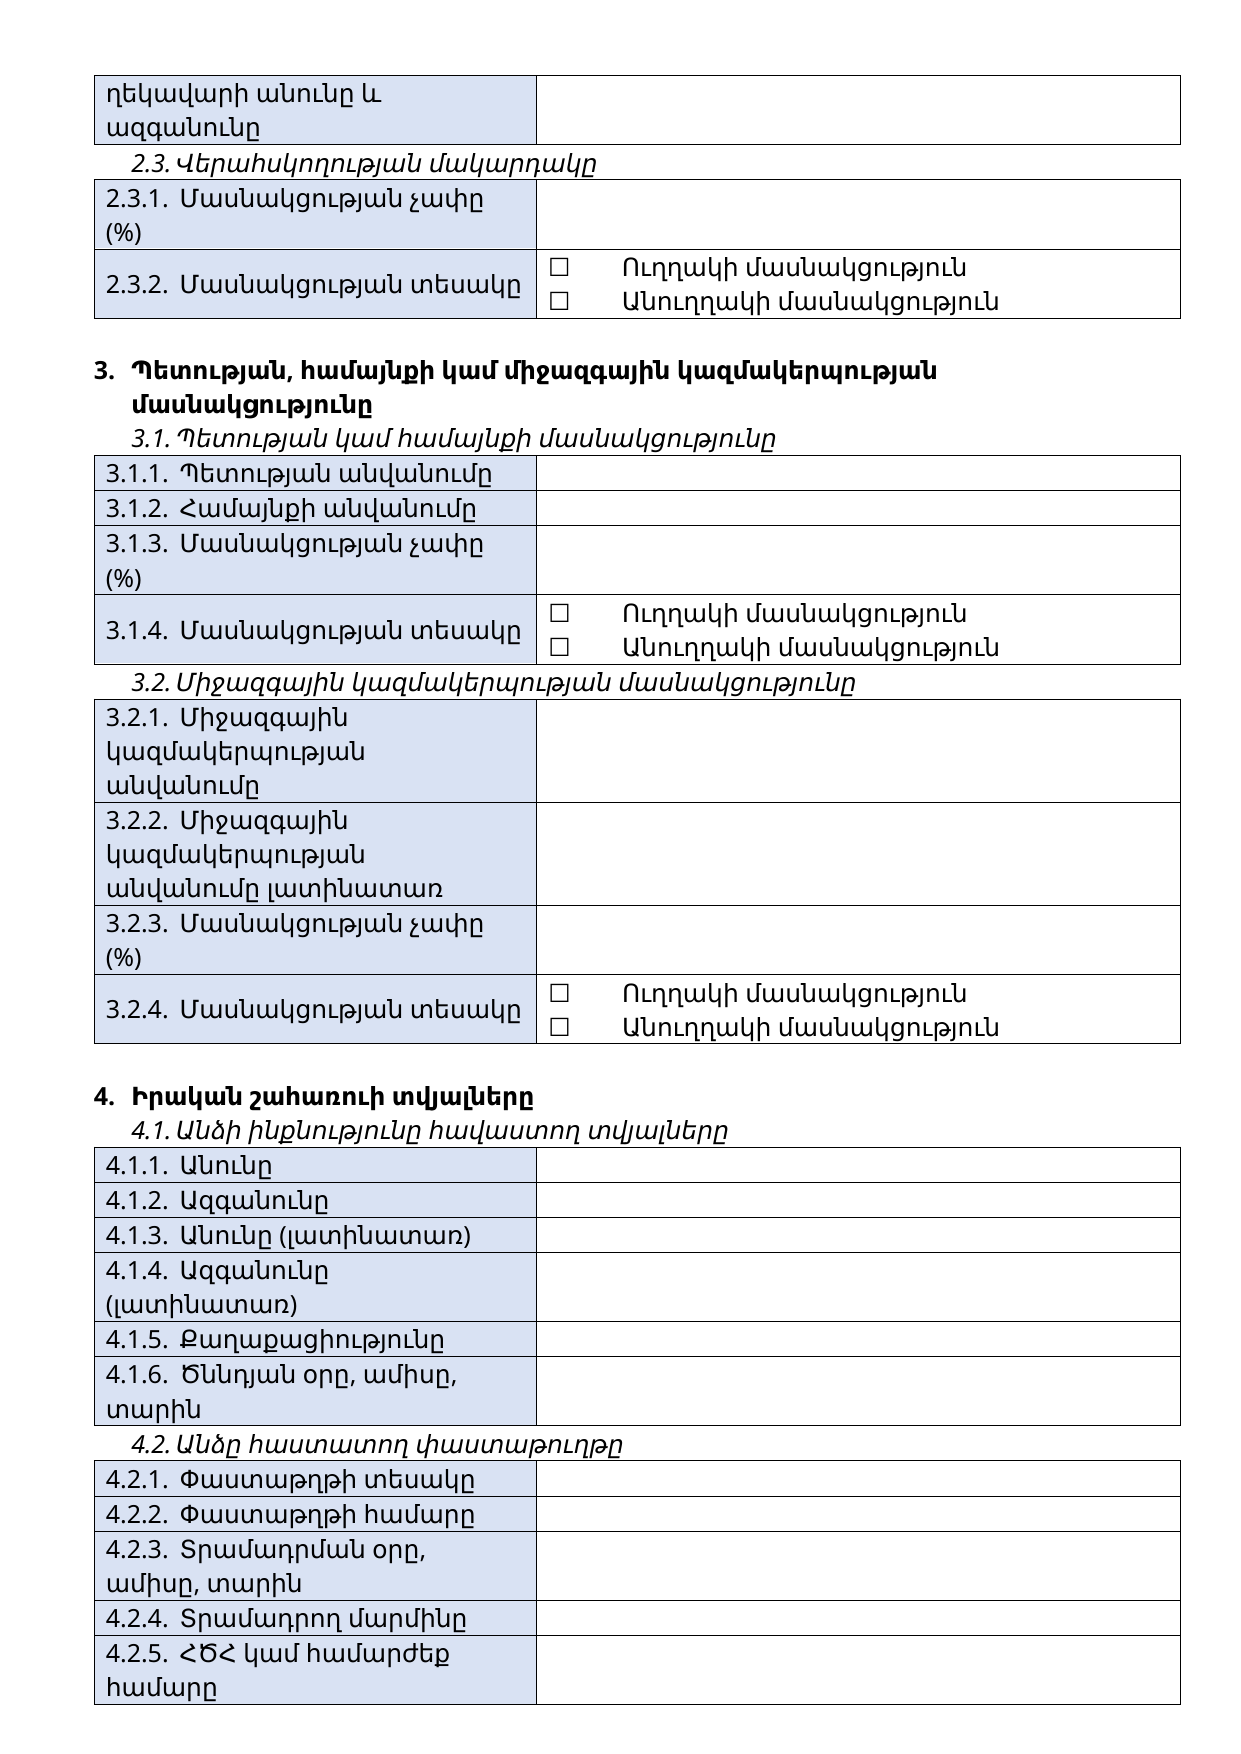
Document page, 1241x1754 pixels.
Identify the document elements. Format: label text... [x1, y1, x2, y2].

table_cell Մասնակցության չափը (%) [95, 906, 536, 974]
table_cell Տրամադրող մարմինը [95, 1601, 536, 1635]
table_header Պետության անվանումը [95, 456, 536, 490]
table_cell Տրամադրման օրը, ամիսը, տարին [95, 1532, 536, 1600]
table_header Միջազգային կազմակերպության անվանումը [95, 700, 536, 802]
table_cell [537, 526, 1180, 594]
table_cell Ծննդյան օրը, ամիսը, տարին [95, 1357, 536, 1425]
table_cell Համայնքի անվանումը [95, 491, 536, 525]
table_cell [537, 1357, 1180, 1425]
table_cell Փաստաթղթի համարը [95, 1497, 536, 1531]
table_cell Ազգանունը [95, 1183, 536, 1217]
table_cell [537, 906, 1180, 974]
table_header [537, 1148, 1180, 1182]
table_cell Մասնակցության տեսակը [95, 975, 536, 1043]
table_cell Ուղղակի մասնակցություն Անուղղակի մասնակցություն [537, 975, 1180, 1043]
table_cell Մասնակցության տեսակը [95, 595, 536, 663]
table_cell [537, 1532, 1180, 1600]
table_cell [537, 76, 1180, 144]
table_cell Ուղղակի մասնակցություն Անուղղակի մասնակցություն [537, 250, 1180, 318]
table_cell [537, 1183, 1180, 1217]
list Վերահսկողության մակարդակը [131, 145, 1171, 179]
table_cell Մասնակցության չափը (%) [95, 526, 536, 594]
list Անձի ինքնությունը հավաստող տվյալները [131, 1112, 1171, 1147]
table_cell [537, 491, 1180, 525]
table_header [537, 180, 1180, 248]
table_cell [537, 1497, 1180, 1531]
table_cell Ազգանունը (լատինատառ) [95, 1253, 536, 1321]
table_cell Մասնակցության տեսակը [95, 250, 536, 318]
list Պետության, համայնքի կամ միջազգային կազմակերպության մասնակցությունը [94, 353, 1171, 421]
table_cell [537, 1218, 1180, 1252]
table_cell [537, 803, 1180, 905]
table_header [537, 456, 1180, 490]
table_cell ՀԾՀ կամ համարժեք համարը [95, 1636, 536, 1704]
table_cell Անունը (լատինատառ) [95, 1218, 536, 1252]
list Պետության կամ համայնքի մասնակցությունը [131, 421, 1171, 455]
table_header Մասնակցության չափը (%) [95, 180, 536, 248]
table_cell Միջազգային կազմակերպության անվանումը լատինատառ [95, 803, 536, 905]
table_cell [537, 1636, 1180, 1704]
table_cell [95, 76, 536, 144]
table_cell [537, 1601, 1180, 1635]
list Իրական շահառուի տվյալները [94, 1078, 1171, 1112]
table_cell Ուղղակի մասնակցություն Անուղղակի մասնակցություն [537, 595, 1180, 663]
table_header [537, 700, 1180, 802]
table_cell Քաղաքացիությունը [95, 1322, 536, 1356]
table_cell [537, 1322, 1180, 1356]
table_header Անունը [95, 1148, 536, 1182]
list Միջազգային կազմակերպության մասնակցությունը [131, 665, 1171, 698]
list Անձը հաստատող փաստաթուղթը [131, 1426, 1171, 1460]
table_header Փաստաթղթի տեսակը [95, 1461, 536, 1496]
table_cell [537, 1253, 1180, 1321]
table_header [537, 1461, 1180, 1496]
